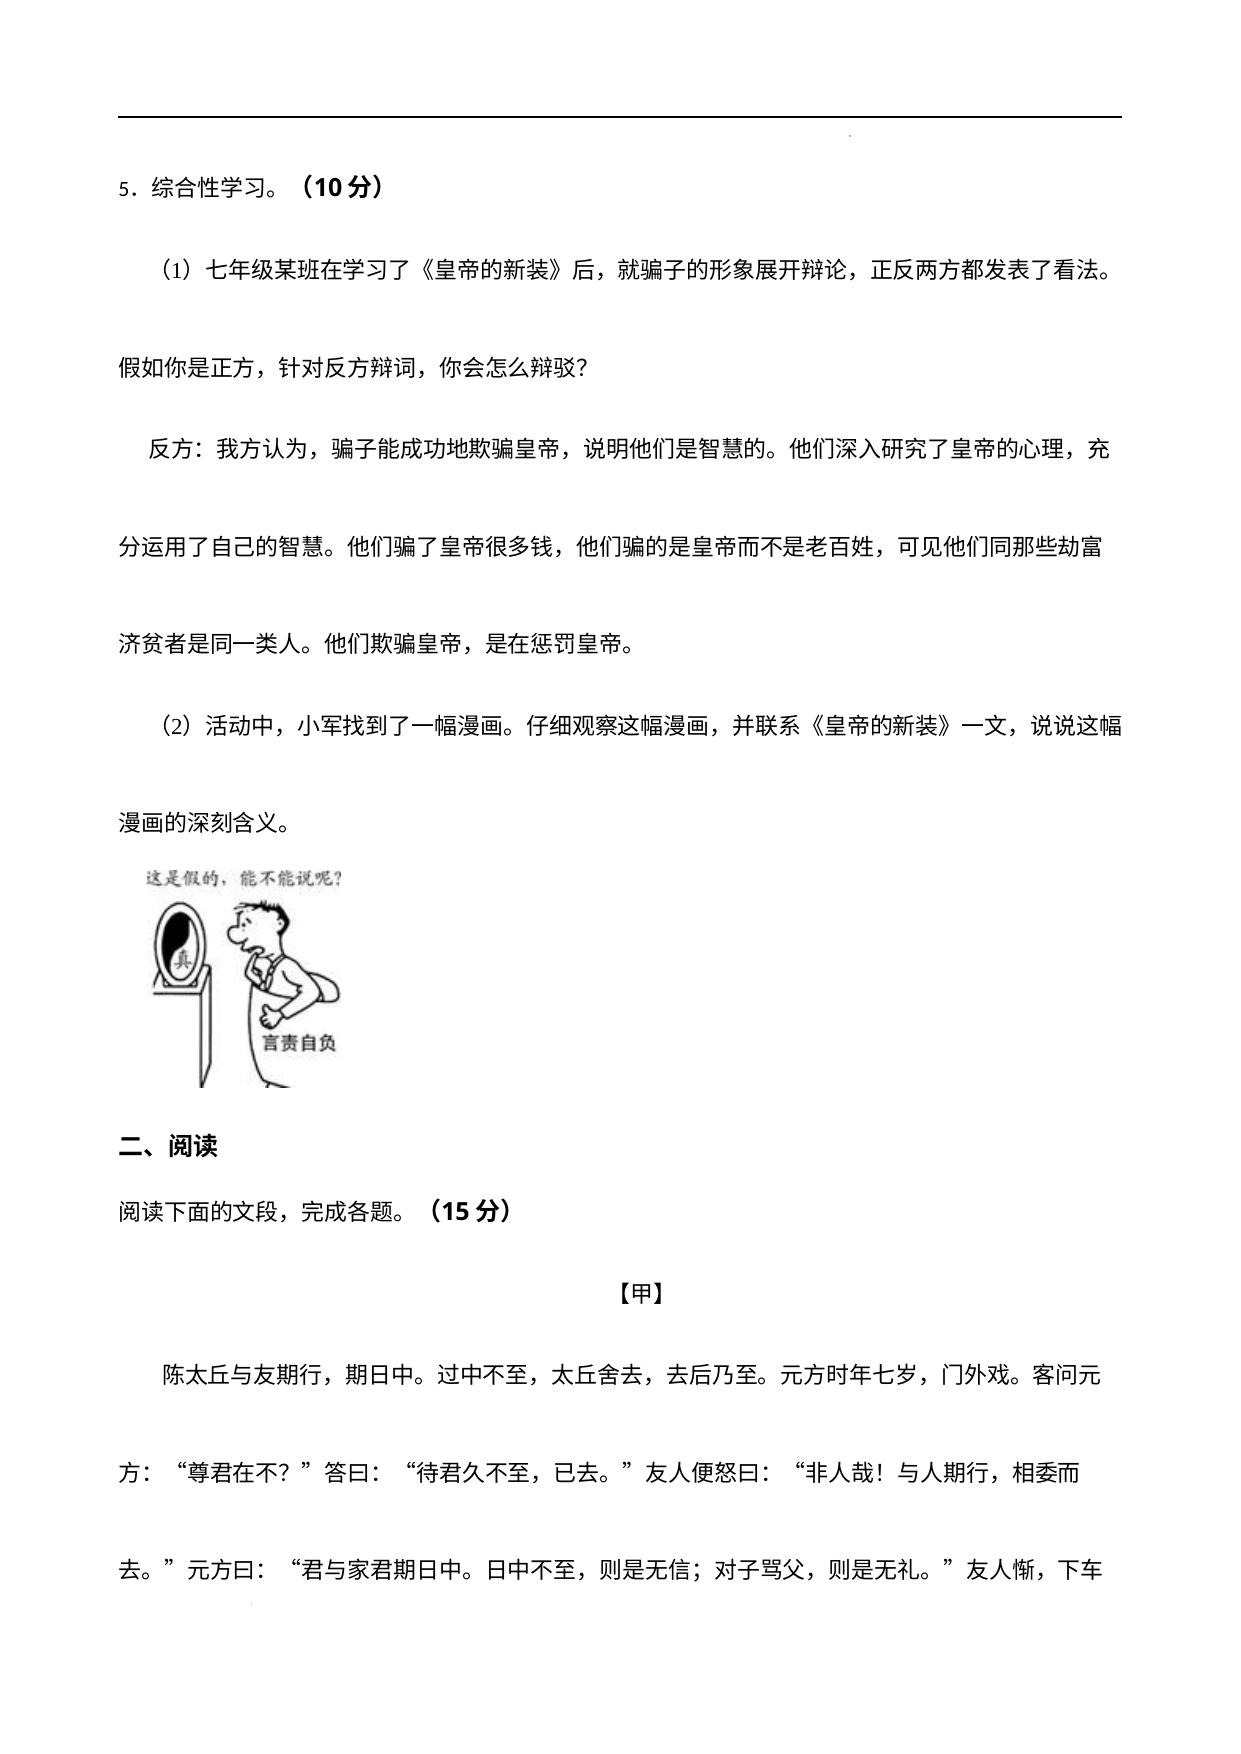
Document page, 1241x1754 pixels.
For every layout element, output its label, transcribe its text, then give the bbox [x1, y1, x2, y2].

picture [146, 870, 341, 1088]
text 二、阅读 [118, 1112, 1122, 1177]
text （1）七年级某班在学习了《皇帝的新装》后，就骗子的形象展开辩论，正反两方都发表了看法。假如你是正方，针对反方辩词，你会怎么辩驳？ [118, 236, 1122, 399]
text 阅读下面的文段，完成各题。（15分） [118, 1177, 1122, 1242]
text 【甲】 [118, 1260, 1122, 1325]
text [118, 1341, 1122, 1601]
text 5．综合性学习。（10分） [118, 153, 1122, 218]
text 反方：我方认为，骗子能成功地欺骗皇帝，说明他们是智慧的。他们深入研究了皇帝的心理，充分运用了自己的智慧。他们骗了皇帝很多钱，他们骗的是皇帝而不是老百姓，可见他们同那些劫富济贫者是同一类人。他们欺骗皇帝，是在惩罚皇帝。 [118, 415, 1122, 675]
text （2）活动中，小军找到了一幅漫画。仔细观察这幅漫画，并联系《皇帝的新装》一文，说说这幅漫画的深刻含义。 [118, 692, 1122, 854]
